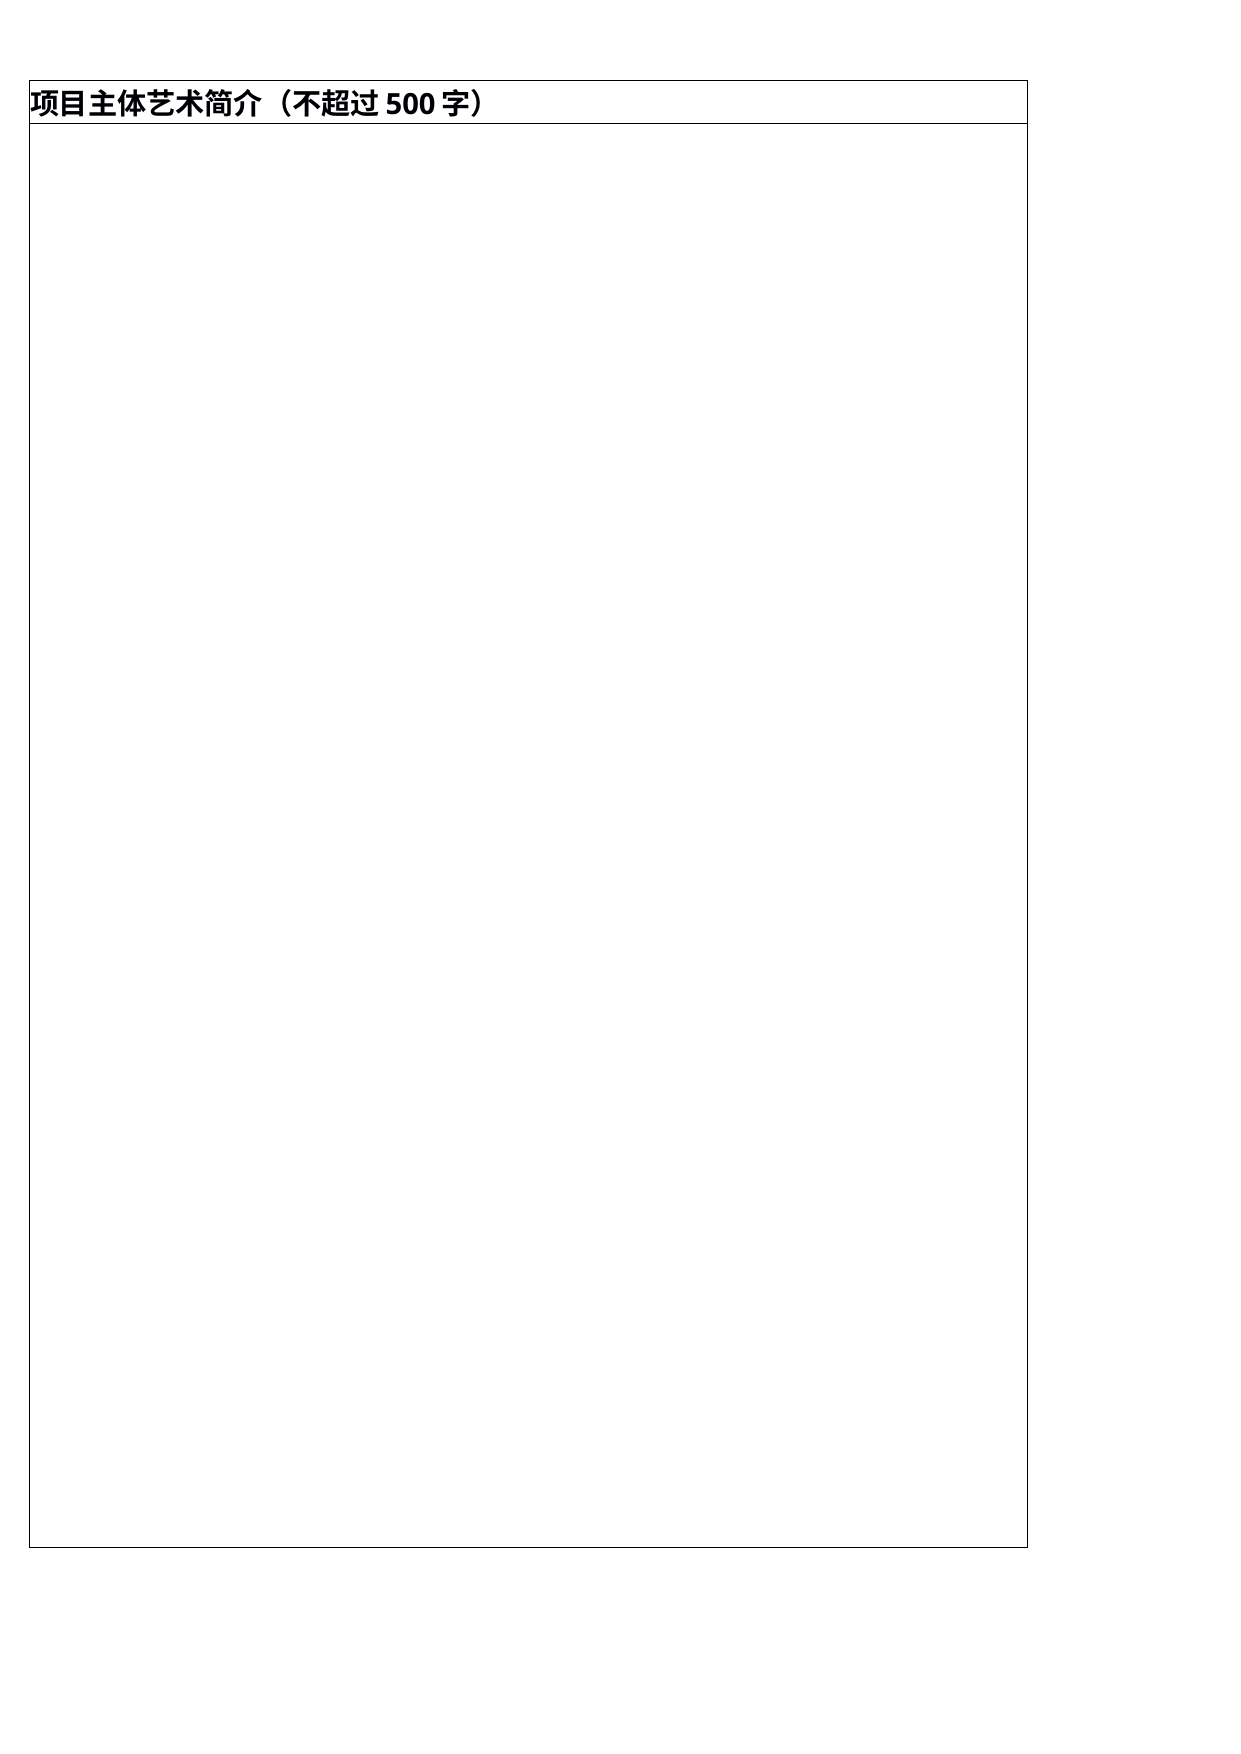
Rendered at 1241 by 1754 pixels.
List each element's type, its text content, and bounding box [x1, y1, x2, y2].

table_header 项目主体艺术简介（不超过500字） [30, 81, 1027, 123]
table_cell [30, 124, 1027, 1547]
